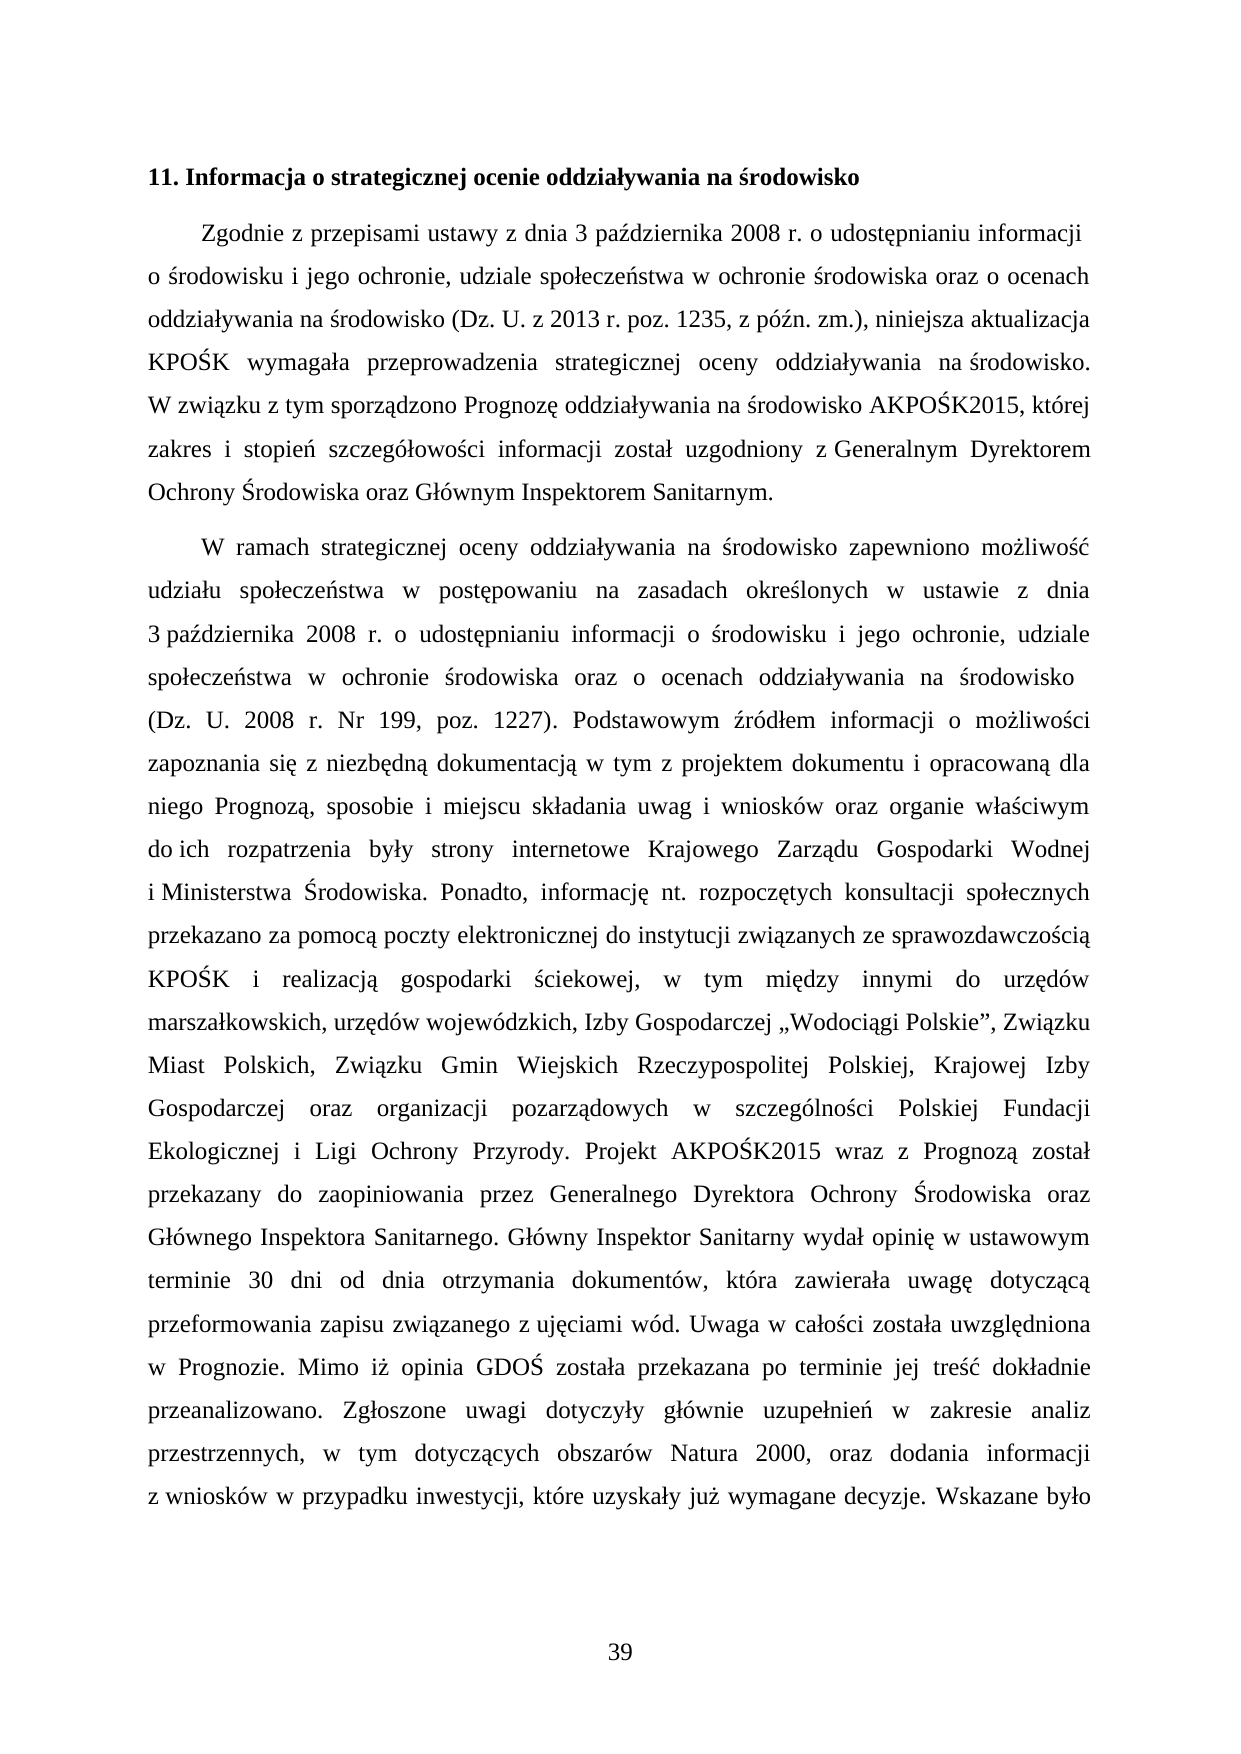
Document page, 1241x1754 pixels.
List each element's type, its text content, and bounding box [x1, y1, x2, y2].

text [148, 532, 1091, 1510]
text Zgodnie z przepisami ustawy z dnia 3 października 2008 r. o udostępnianiu informacji o środowisku i jego ochronie, udziale społeczeństwa w ochronie środowiska oraz o ocenach oddziaływania na środowisko (Dz. U. z 2013 r. poz. 1235, z późn. zm.), niniejsza aktualizacja KPOŚK wymagała przeprowadzenia strategicznej oceny oddziaływania na środowisko. W związku z tym sporządzono Prognozę oddziaływania na środowisko AKPOŚK2015, której zakres i stopień szczegółowości informacji został uzgodniony z Generalnym Dyrektorem Ochrony Środowiska oraz Głównym Inspektorem Sanitarnym. [148, 218, 1091, 506]
text 11. Informacja o strategicznej ocenie oddziaływania na środowisko [148, 162, 1091, 191]
